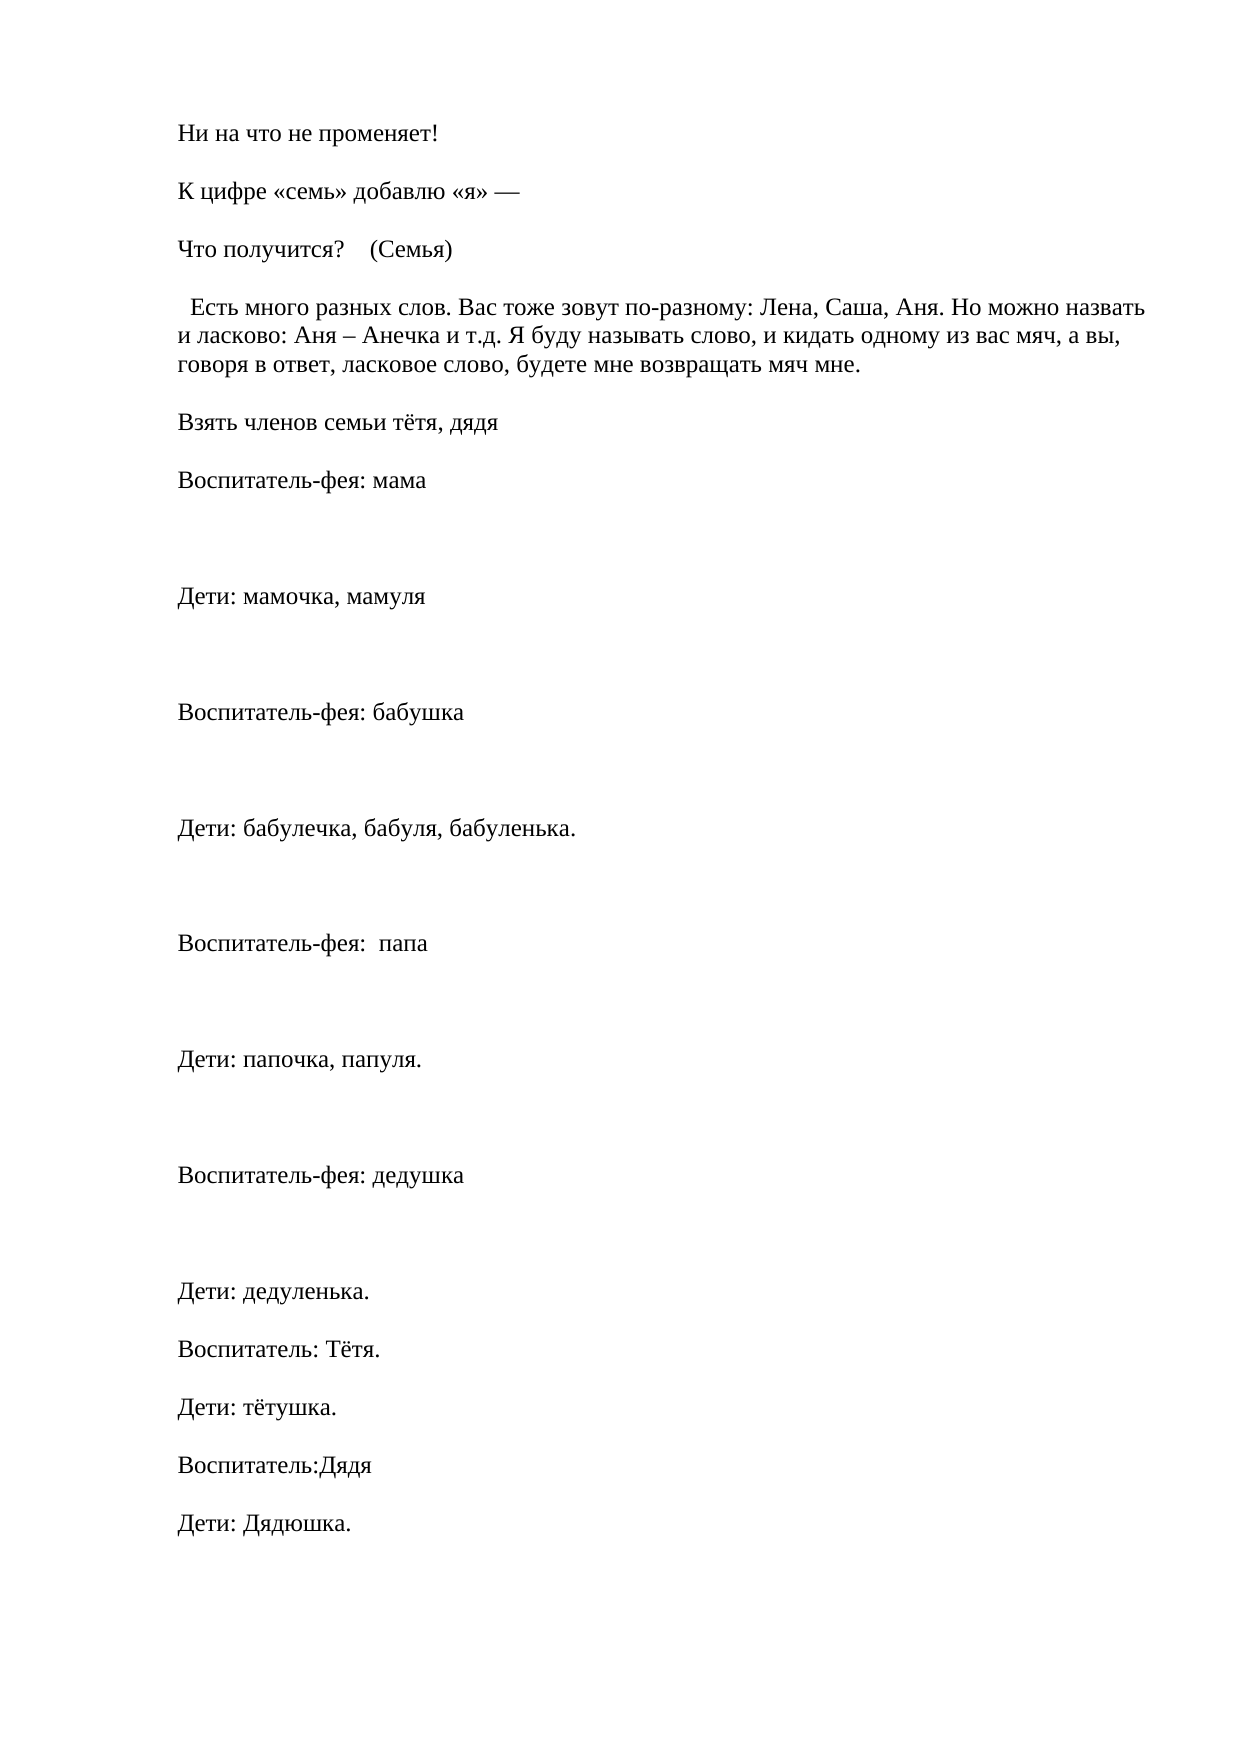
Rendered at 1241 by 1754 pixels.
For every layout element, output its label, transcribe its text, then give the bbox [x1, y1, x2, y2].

text Взять членов семьи тётя, дядя [177, 407, 1152, 436]
text Дети: дедуленька. [177, 1276, 1152, 1305]
text Воспитатель-фея: папа [177, 928, 1152, 957]
text Дети: Дядюшка. [177, 1508, 1152, 1536]
text Воспитатель-фея: мама [177, 465, 1152, 494]
text Воспитатель:Дядя [177, 1450, 1152, 1478]
text Дети: папочка, папуля. [177, 1044, 1152, 1073]
text Дети: тётушка. [177, 1392, 1152, 1421]
text Воспитатель: Тётя. [177, 1334, 1152, 1363]
text Дети: бабулечка, бабуля, бабуленька. [177, 813, 1152, 841]
text Что получится? (Семья) [177, 234, 1152, 263]
text К цифре «семь» добавлю «я» — [177, 176, 1152, 205]
text Воспитатель-фея: бабушка [177, 697, 1152, 726]
text Дети: мамочка, мамуля [177, 581, 1152, 610]
text Воспитатель-фея: дедушка [177, 1160, 1152, 1189]
text Есть много разных слов. Вас тоже зовут по-разному: Лена, Саша, Аня. Но можно назвать и ласково: Аня – Анечка и т.д. Я буду называть слово, и кидать одному из вас мяч, а вы, говоря в ответ, ласковое слово, будете мне возвращать мяч мне. [177, 292, 1152, 378]
text Ни на что не променяет! [177, 118, 1152, 147]
